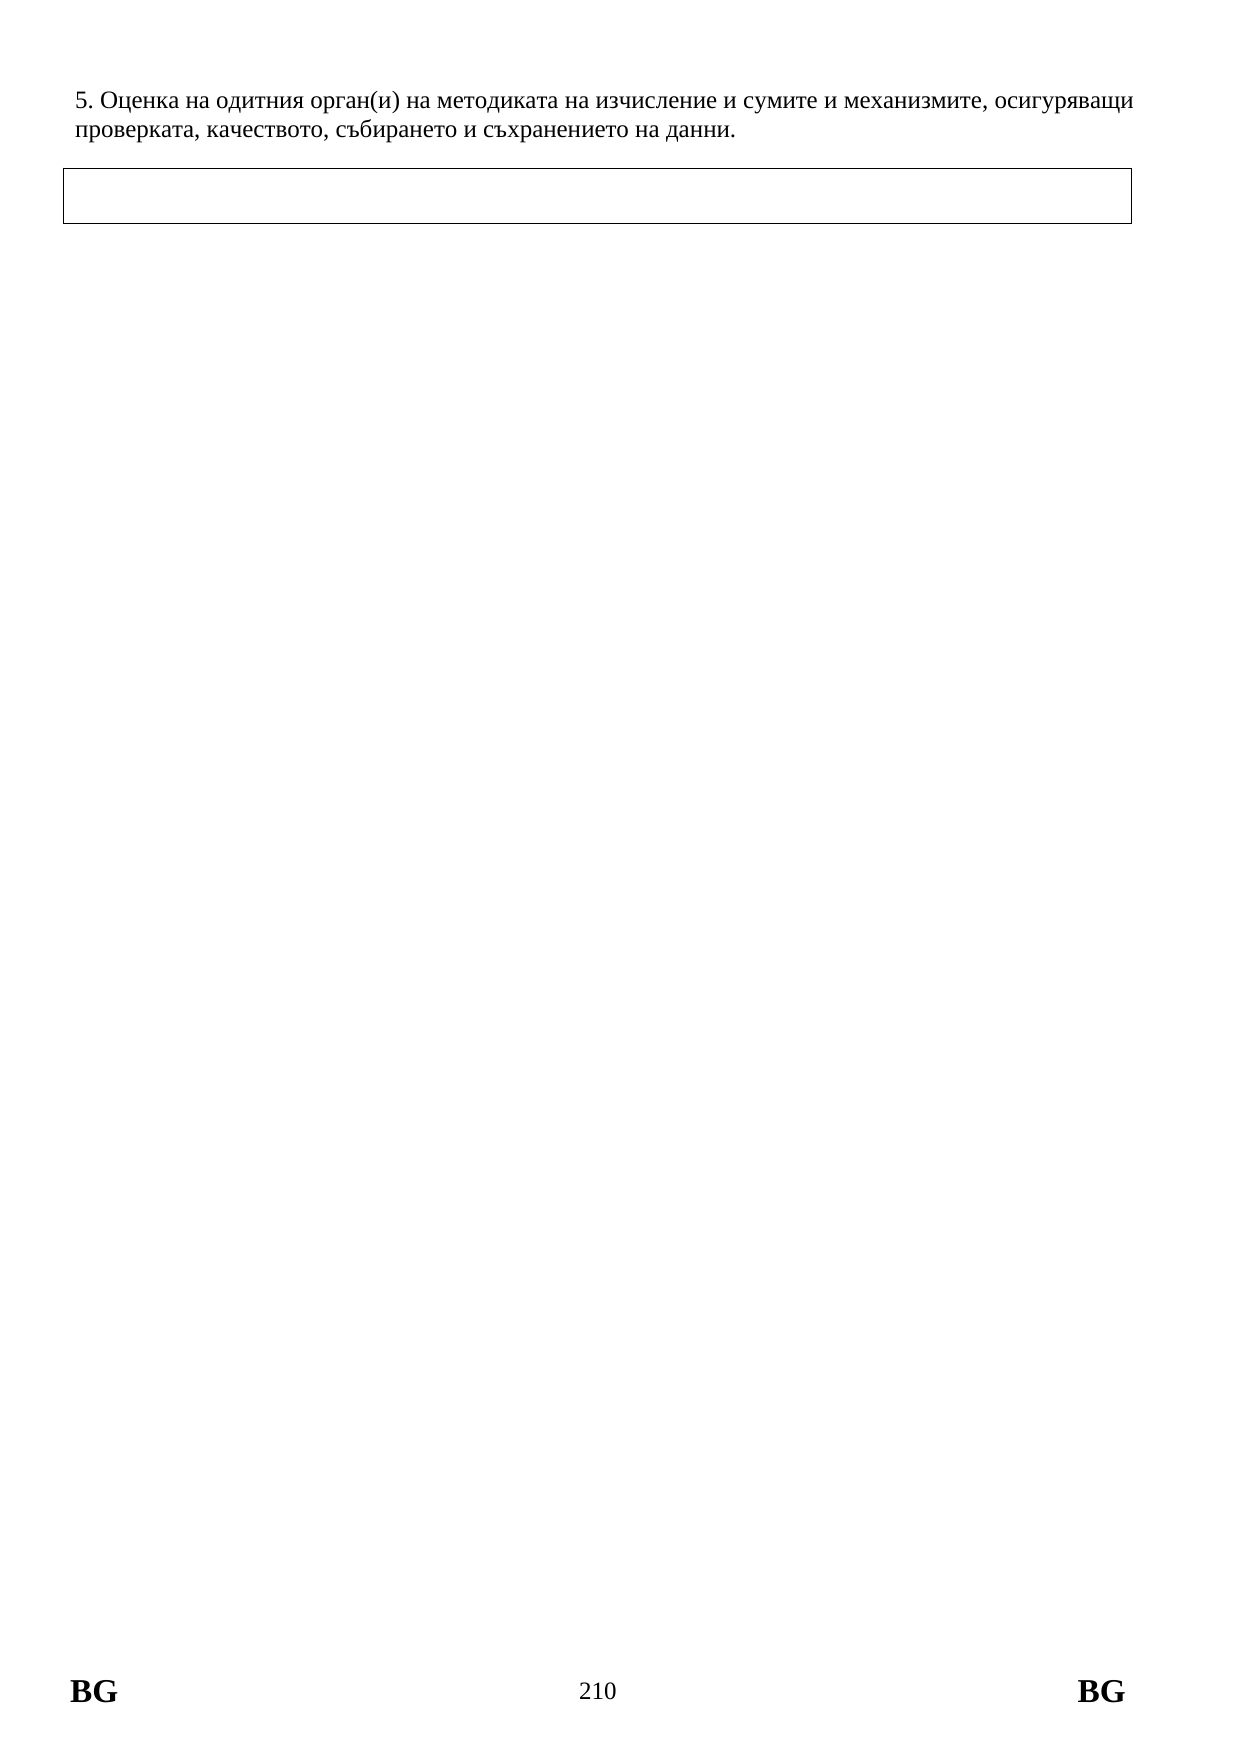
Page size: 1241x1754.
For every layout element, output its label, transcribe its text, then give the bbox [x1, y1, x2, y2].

table_header [64, 169, 1131, 222]
subtitle [notranslate]5. Оценка на одитния орган(и) на методиката на изчисление и сумите и механизмите, осигуряващи проверката, качеството, събирането и съхранението на данни. [75, 85, 1143, 143]
